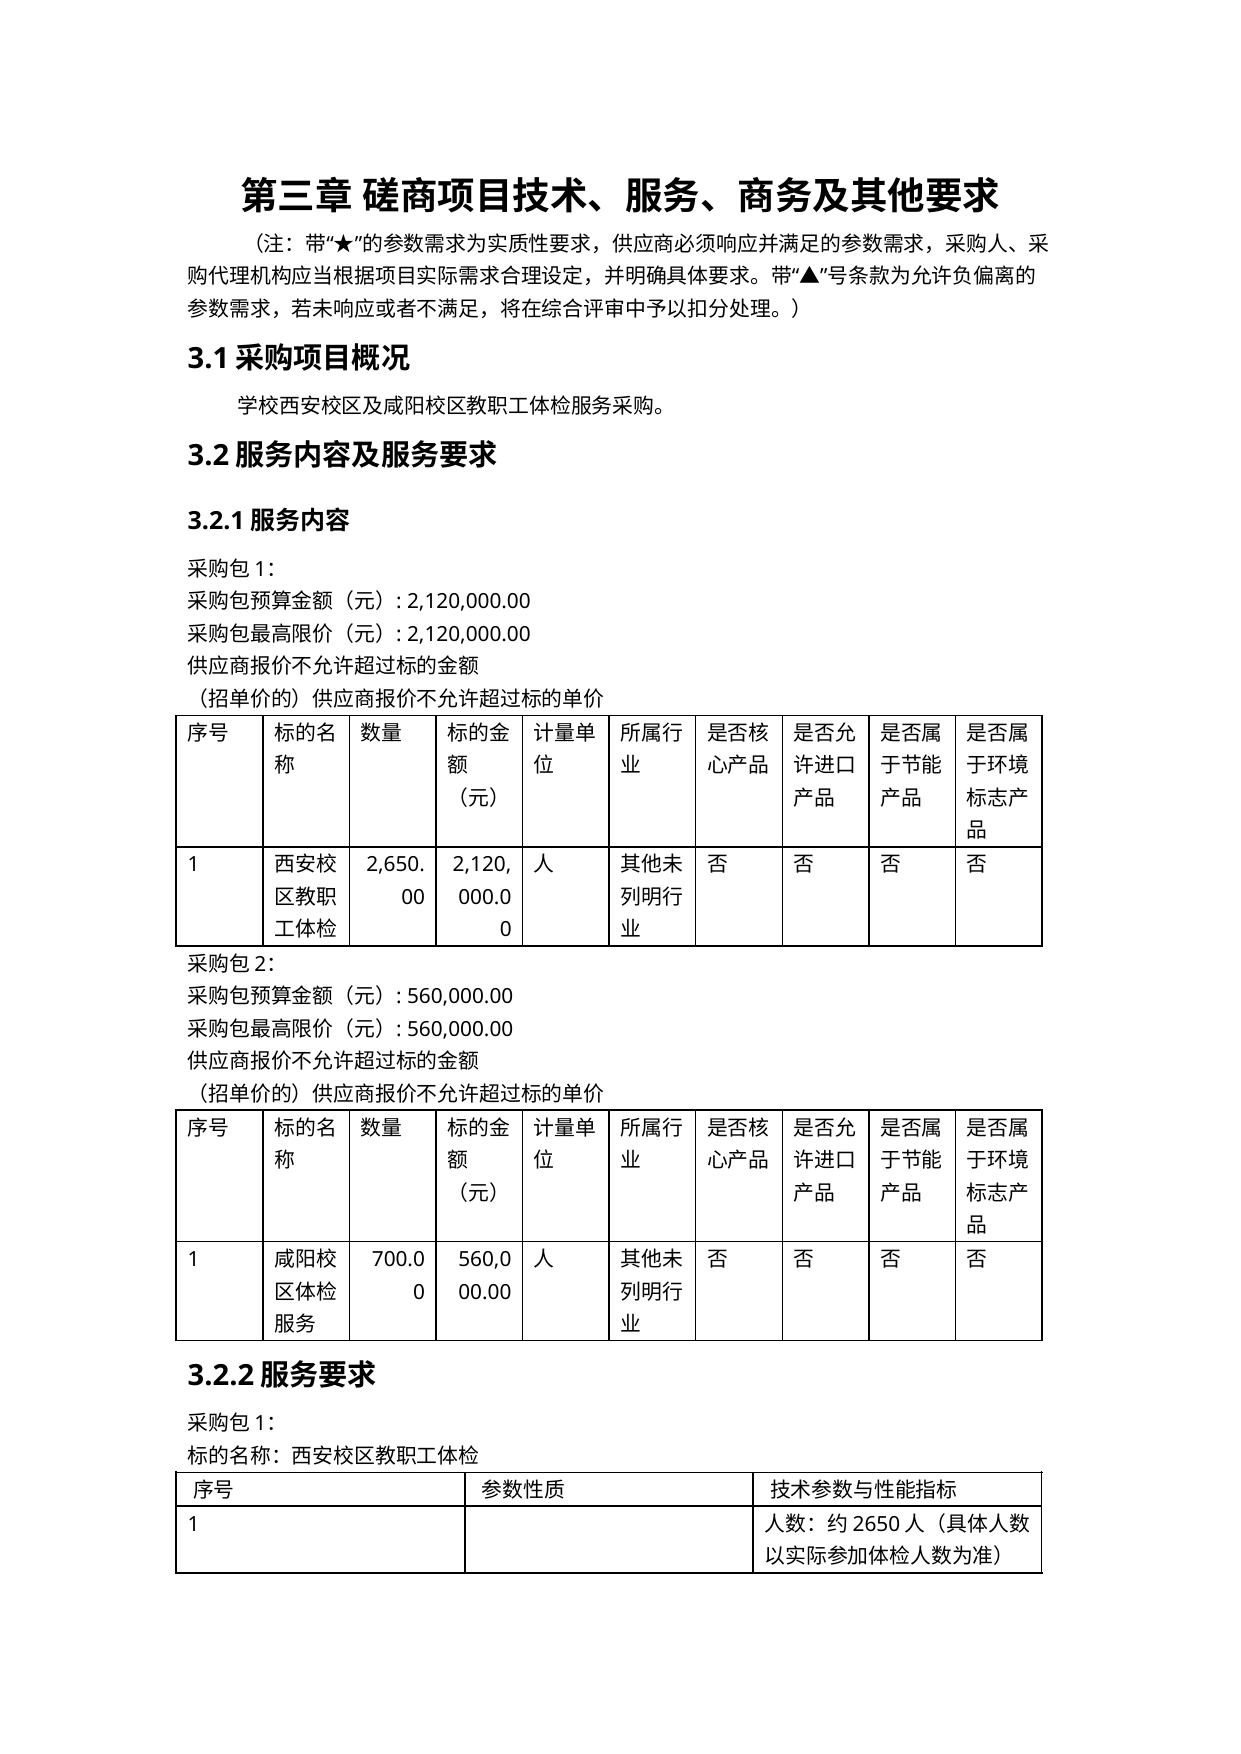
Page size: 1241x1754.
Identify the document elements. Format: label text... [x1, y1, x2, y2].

table_cell 否 [870, 848, 955, 945]
table_cell 1 [177, 848, 262, 945]
table_header 是否属于环境标志产品 [956, 716, 1041, 846]
table_header 计量单位 [523, 716, 608, 846]
table_header 是否属于节能产品 [870, 1111, 955, 1241]
table_header 序号 [177, 1111, 262, 1241]
text 采购包1： [187, 552, 1053, 584]
table_cell 2,650.00 [350, 848, 435, 945]
table_cell 700.00 [350, 1242, 435, 1340]
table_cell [754, 1507, 1041, 1572]
table_cell 2,120,000.00 [437, 848, 522, 945]
table_cell 560,000.00 [437, 1242, 522, 1340]
text 3.2.2服务要求 [187, 1341, 1053, 1406]
table_cell 否 [783, 1242, 868, 1340]
table_cell 1 [177, 1507, 464, 1572]
table_header 数量 [350, 716, 435, 846]
text 3.2服务内容及服务要求 [187, 422, 1053, 487]
table_header 所属行业 [610, 1111, 695, 1241]
table_header 序号 [177, 716, 262, 846]
text （注：带“★”的参数需求为实质性要求，供应商必须响应并满足的参数需求，采购人、采购代理机构应当根据项目实际需求合理设定，并明确具体要求。带“▲”号条款为允许负偏离的参数需求，若未响应或者不满足，将在综合评审中予以扣分处理。） [187, 227, 1053, 324]
table_cell 其他未列明行业 [610, 848, 695, 945]
table_header 计量单位 [523, 1111, 608, 1241]
text 采购包最高限价（元）: 560,000.00 [187, 1012, 1053, 1044]
text 供应商报价不允许超过标的金额 [187, 649, 1053, 682]
text （招单价的）供应商报价不允许超过标的单价 [187, 682, 1053, 714]
table_cell 否 [696, 848, 782, 945]
table_cell 人 [523, 848, 608, 945]
table_cell 咸阳校区体检服务 [264, 1242, 349, 1340]
table_header 是否核心产品 [696, 716, 782, 846]
text 标的名称：西安校区教职工体检 [187, 1439, 1053, 1471]
table_cell 西安校区教职工体检 [264, 848, 349, 945]
table_header 序号 [177, 1473, 464, 1505]
table_cell 否 [956, 1242, 1041, 1340]
text 第三章 磋商项目技术、服务、商务及其他要求 [187, 162, 1053, 227]
text 3.1采购项目概况 [187, 324, 1053, 389]
table_header 标的金额 （元） [437, 716, 522, 846]
table_header 是否允许进口产品 [783, 1111, 868, 1241]
table_cell 其他未列明行业 [610, 1242, 695, 1340]
table_header 参数性质 [466, 1473, 752, 1505]
table_cell 否 [783, 848, 868, 945]
text 采购包最高限价（元）: 2,120,000.00 [187, 617, 1053, 649]
text （招单价的）供应商报价不允许超过标的单价 [187, 1077, 1053, 1109]
table_cell 否 [956, 848, 1041, 945]
table_header 是否允许进口产品 [783, 716, 868, 846]
table_header 标的金额 （元） [437, 1111, 522, 1241]
table_header 数量 [350, 1111, 435, 1241]
table_cell 否 [870, 1242, 955, 1340]
table_header 是否属于节能产品 [870, 716, 955, 846]
text 采购包1： [187, 1406, 1053, 1439]
text 学校西安校区及咸阳校区教职工体检服务采购。 [187, 389, 1053, 422]
table_header 技术参数与性能指标 [754, 1473, 1041, 1505]
table_header 是否属于环境标志产品 [956, 1111, 1041, 1241]
table_cell 人 [523, 1242, 608, 1340]
text 采购包2： [187, 947, 1053, 979]
text 采购包预算金额（元）: 2,120,000.00 [187, 584, 1053, 617]
table_header 所属行业 [610, 716, 695, 846]
text 采购包预算金额（元）: 560,000.00 [187, 979, 1053, 1012]
text 3.2.1服务内容 [187, 487, 1053, 552]
table_cell 否 [696, 1242, 782, 1340]
table_cell 1 [177, 1242, 262, 1340]
table_header 标的名称 [264, 1111, 349, 1241]
text 供应商报价不允许超过标的金额 [187, 1044, 1053, 1077]
table_header 标的名称 [264, 716, 349, 846]
table_cell [466, 1507, 752, 1572]
table_header 是否核心产品 [696, 1111, 782, 1241]
